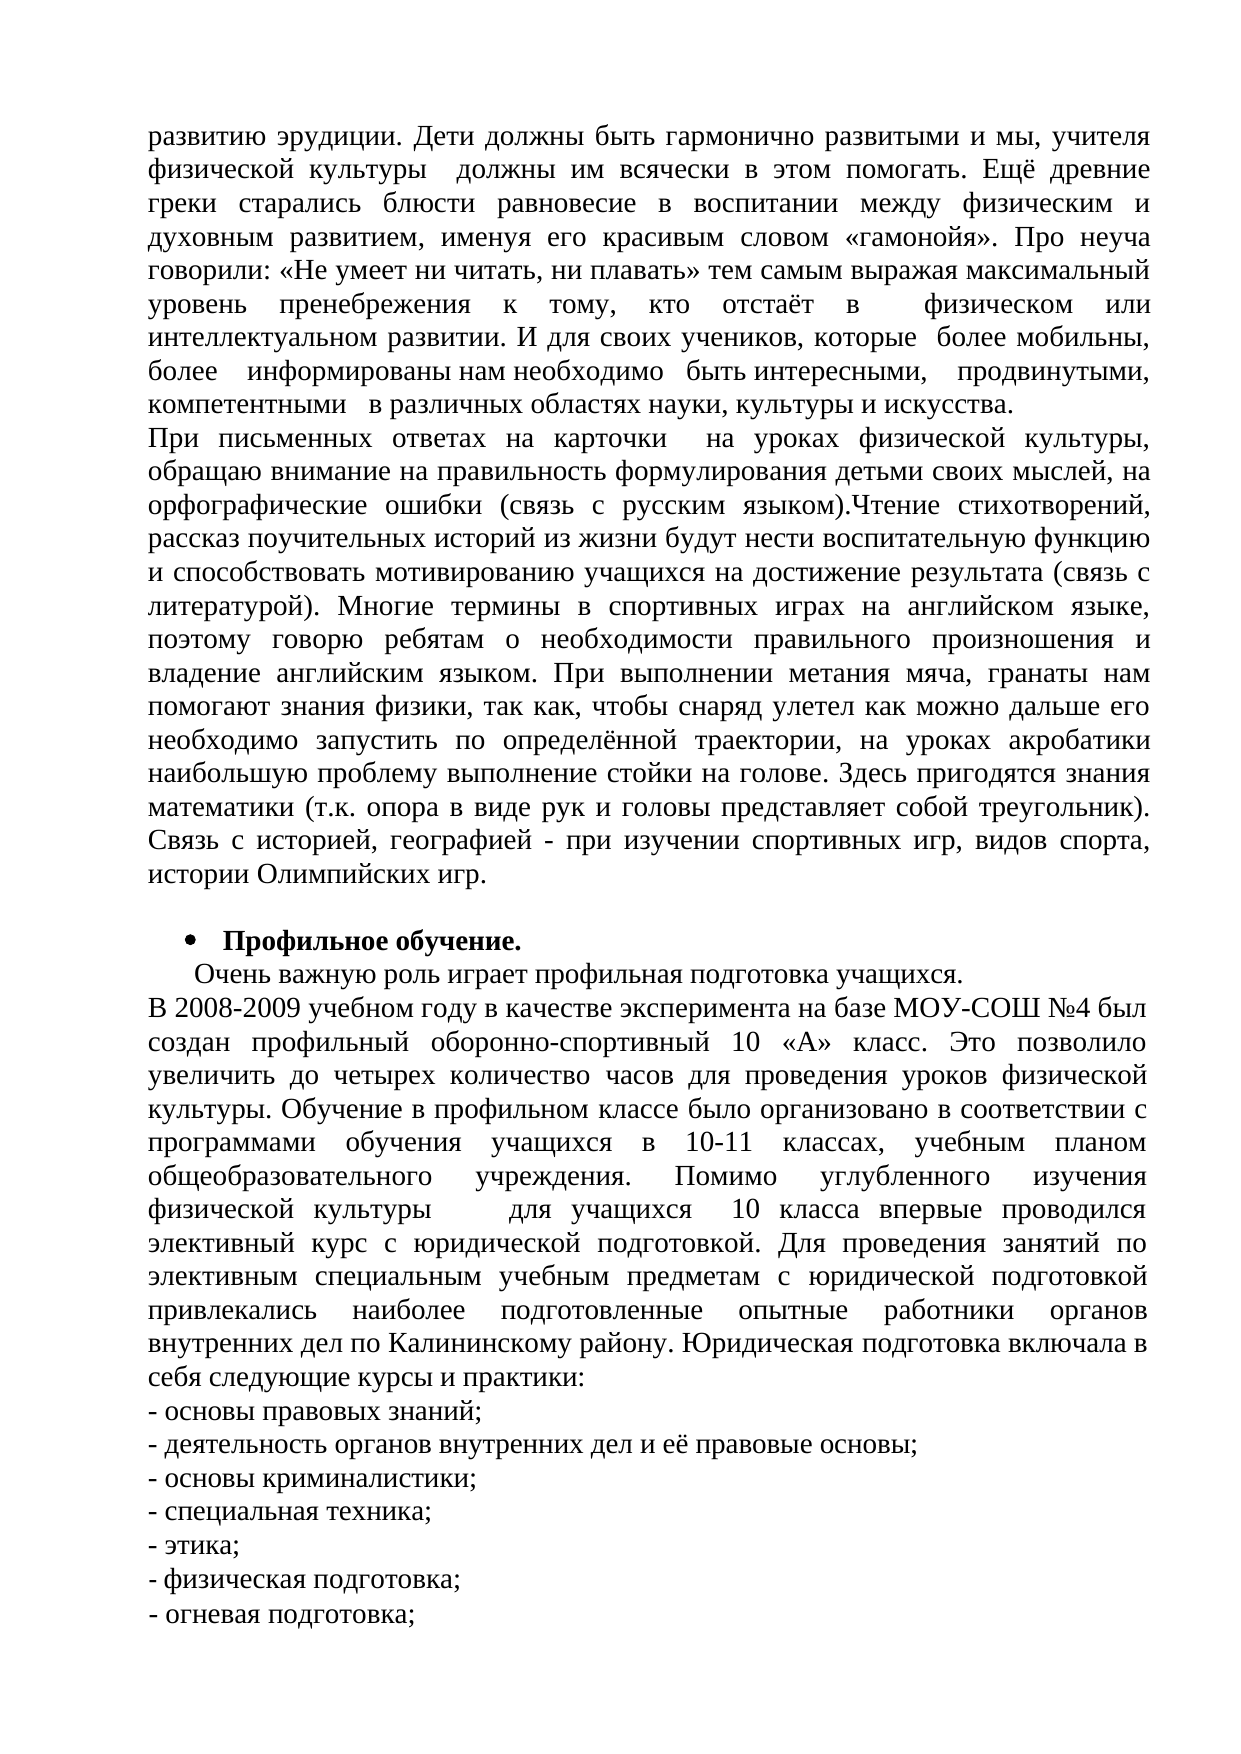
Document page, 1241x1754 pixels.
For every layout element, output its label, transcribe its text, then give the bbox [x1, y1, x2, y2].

text В 2008-2009 учебном году в качестве эксперимента на базе МОУ-СОШ №4 был создан профильный оборонно-спортивный 10 «А» класс. Это позволило увеличить до четырех количество часов для проведения уроков физической культуры. Обучение в профильном классе было организовано в соответствии с программами обучения учащихся в 10-11 классах, учебным планом общеобразовательного учреждения. Помимо углубленного изучения физической культуры для учащихся 10 класса впервые проводился элективный курс с юридической подготовкой. Для проведения занятий по элективным специальным учебным предметам с юридической подготовкой привлекались наиболее подготовленные опытные работники органов внутренних дел по Калининскому району. Юридическая подготовка включала в себя следующие курсы и практики: [148, 990, 1148, 1393]
list Профильное обучение. [185, 923, 1152, 957]
text - специальная техника; [148, 1493, 1148, 1527]
text При письменных ответах на карточки на уроках физической культуры, обращаю внимание на правильность формулирования детьми своих мыслей, на орфографические ошибки (связь с русским языком).Чтение стихотворений, рассказ поучительных историй из жизни будут нести воспитательную функцию и способствовать мотивированию учащихся на достижение результата (связь с литературой). Многие термины в спортивных играх на английском языке, поэтому говорю ребятам о необходимости правильного произношения и владение английским языком. При выполнении метания мяча, гранаты нам помогают знания физики, так как, чтобы снаряд улетел как можно дальше его необходимо запустить по определённой траектории, на уроках акробатики наибольшую проблему выполнение стойки на голове. Здесь пригодятся знания математики (т.к. опора в виде рук и головы представляет собой треугольник). Связь с историей, географией - при изучении спортивных игр, видов спорта, истории Олимпийских игр. [148, 420, 1152, 889]
text - деятельность органов внутренних дел и её правовые основы; [148, 1426, 1148, 1460]
text - основы правовых знаний; [148, 1393, 1148, 1426]
text - этика; [148, 1527, 1148, 1560]
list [110, 118, 1152, 420]
text - основы криминалистики; [148, 1460, 1148, 1493]
text - огневая подготовка; [148, 1596, 1152, 1631]
text - физическая подготовка; [148, 1560, 1152, 1595]
text Очень важную роль играет профильная подготовка учащихся. [187, 957, 1152, 990]
